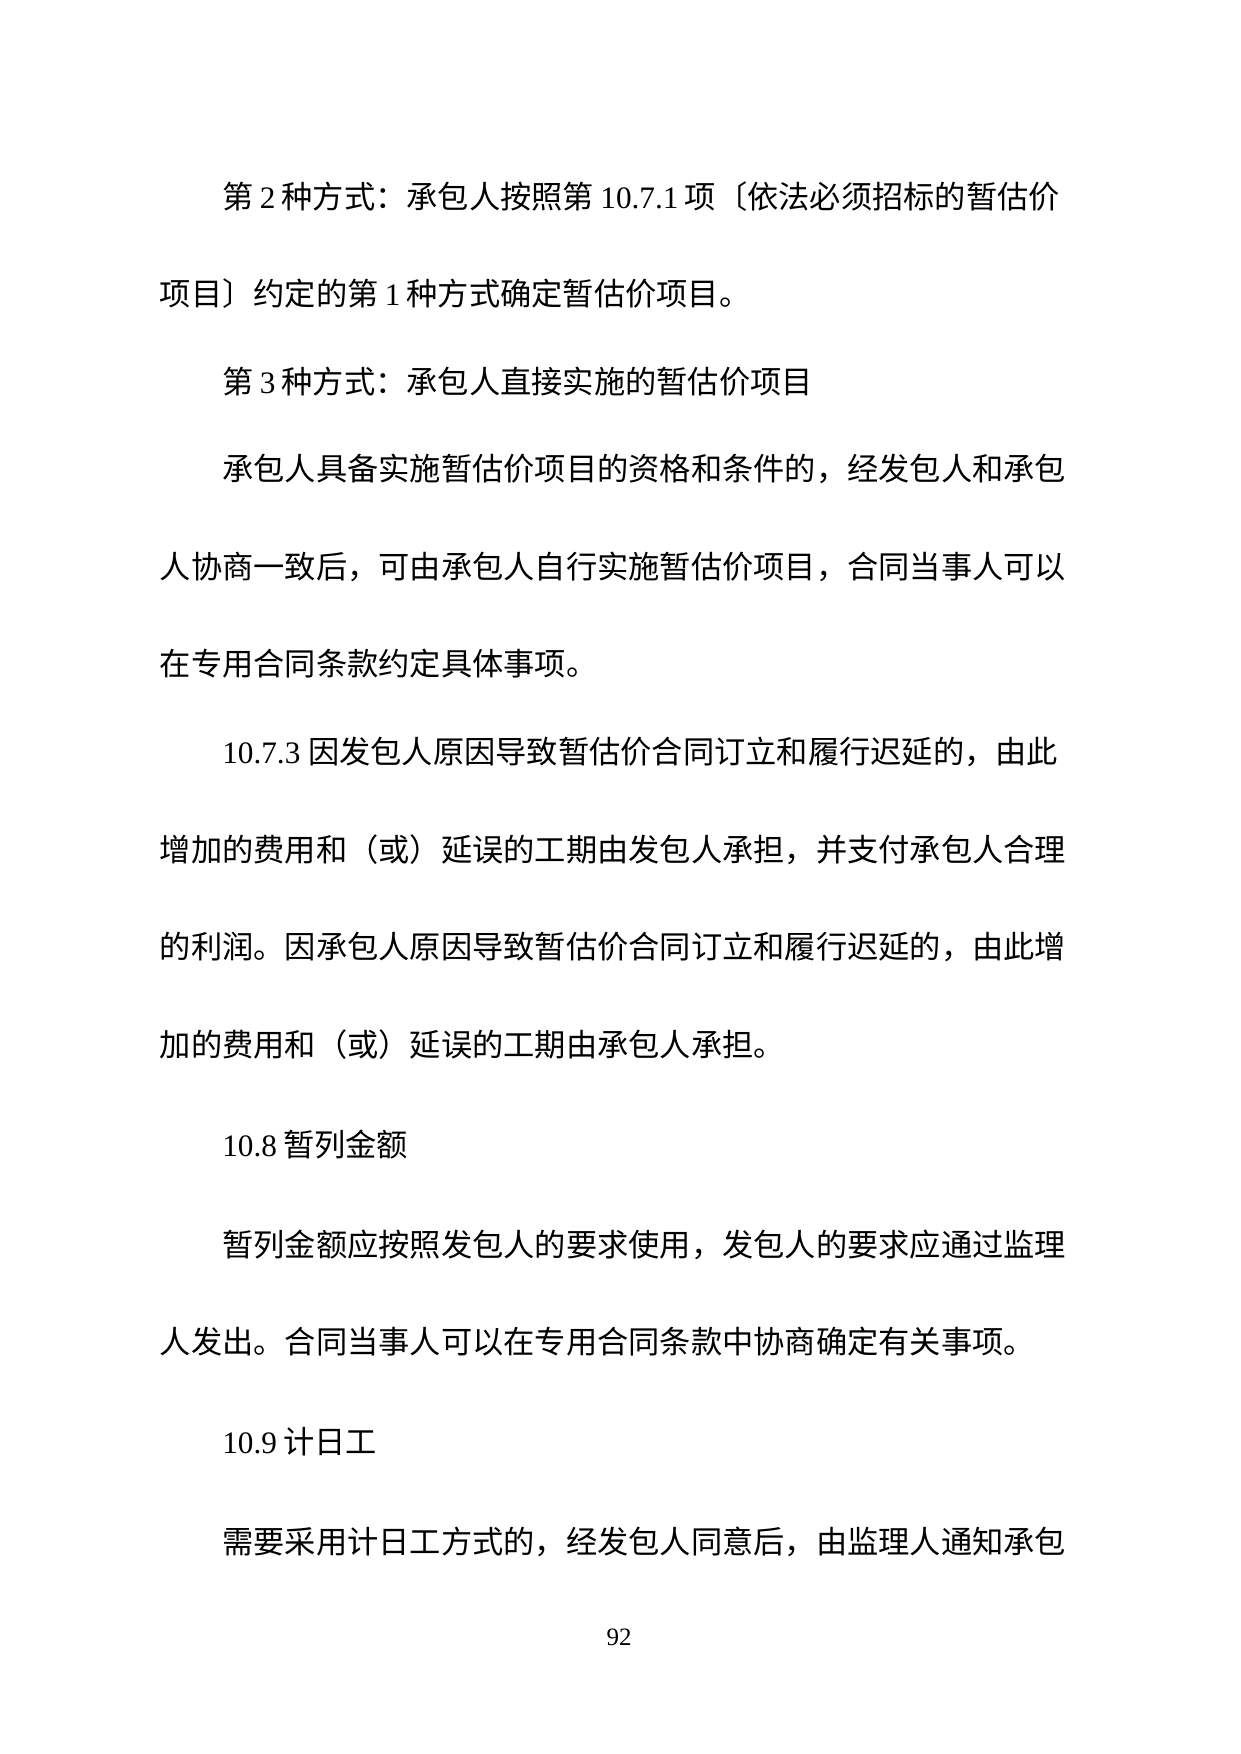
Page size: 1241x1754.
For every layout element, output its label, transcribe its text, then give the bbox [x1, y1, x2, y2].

text 第2种方式：承包人按照第10.7.1项〔依法必须招标的暂估价项目〕约定的第1种方式确定暂估价项目。 [159, 162, 1078, 324]
subtitle 10.8暂列金额 [159, 1110, 1078, 1175]
text 暂列金额应按照发包人的要求使用，发包人的要求应通过监理人发出。合同当事人可以在专用合同条款中协商确定有关事项。 [159, 1210, 1078, 1372]
text 承包人具备实施暂估价项目的资格和条件的，经发包人和承包人协商一致后，可由承包人自行实施暂估价项目，合同当事人可以在专用合同条款约定具体事项。 [159, 435, 1078, 695]
text 第3种方式：承包人直接实施的暂估价项目 [159, 347, 1078, 412]
text 10.7.3 因发包人原因导致暂估价合同订立和履行迟延的，由此增加的费用和（或）延误的工期由发包人承担，并支付承包人合理的利润。因承包人原因导致暂估价合同订立和履行迟延的，由此增加的费用和（或）延误的工期由承包人承担。 [159, 717, 1078, 1075]
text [159, 1508, 1078, 1573]
subtitle 10.9计日工 [159, 1408, 1078, 1473]
